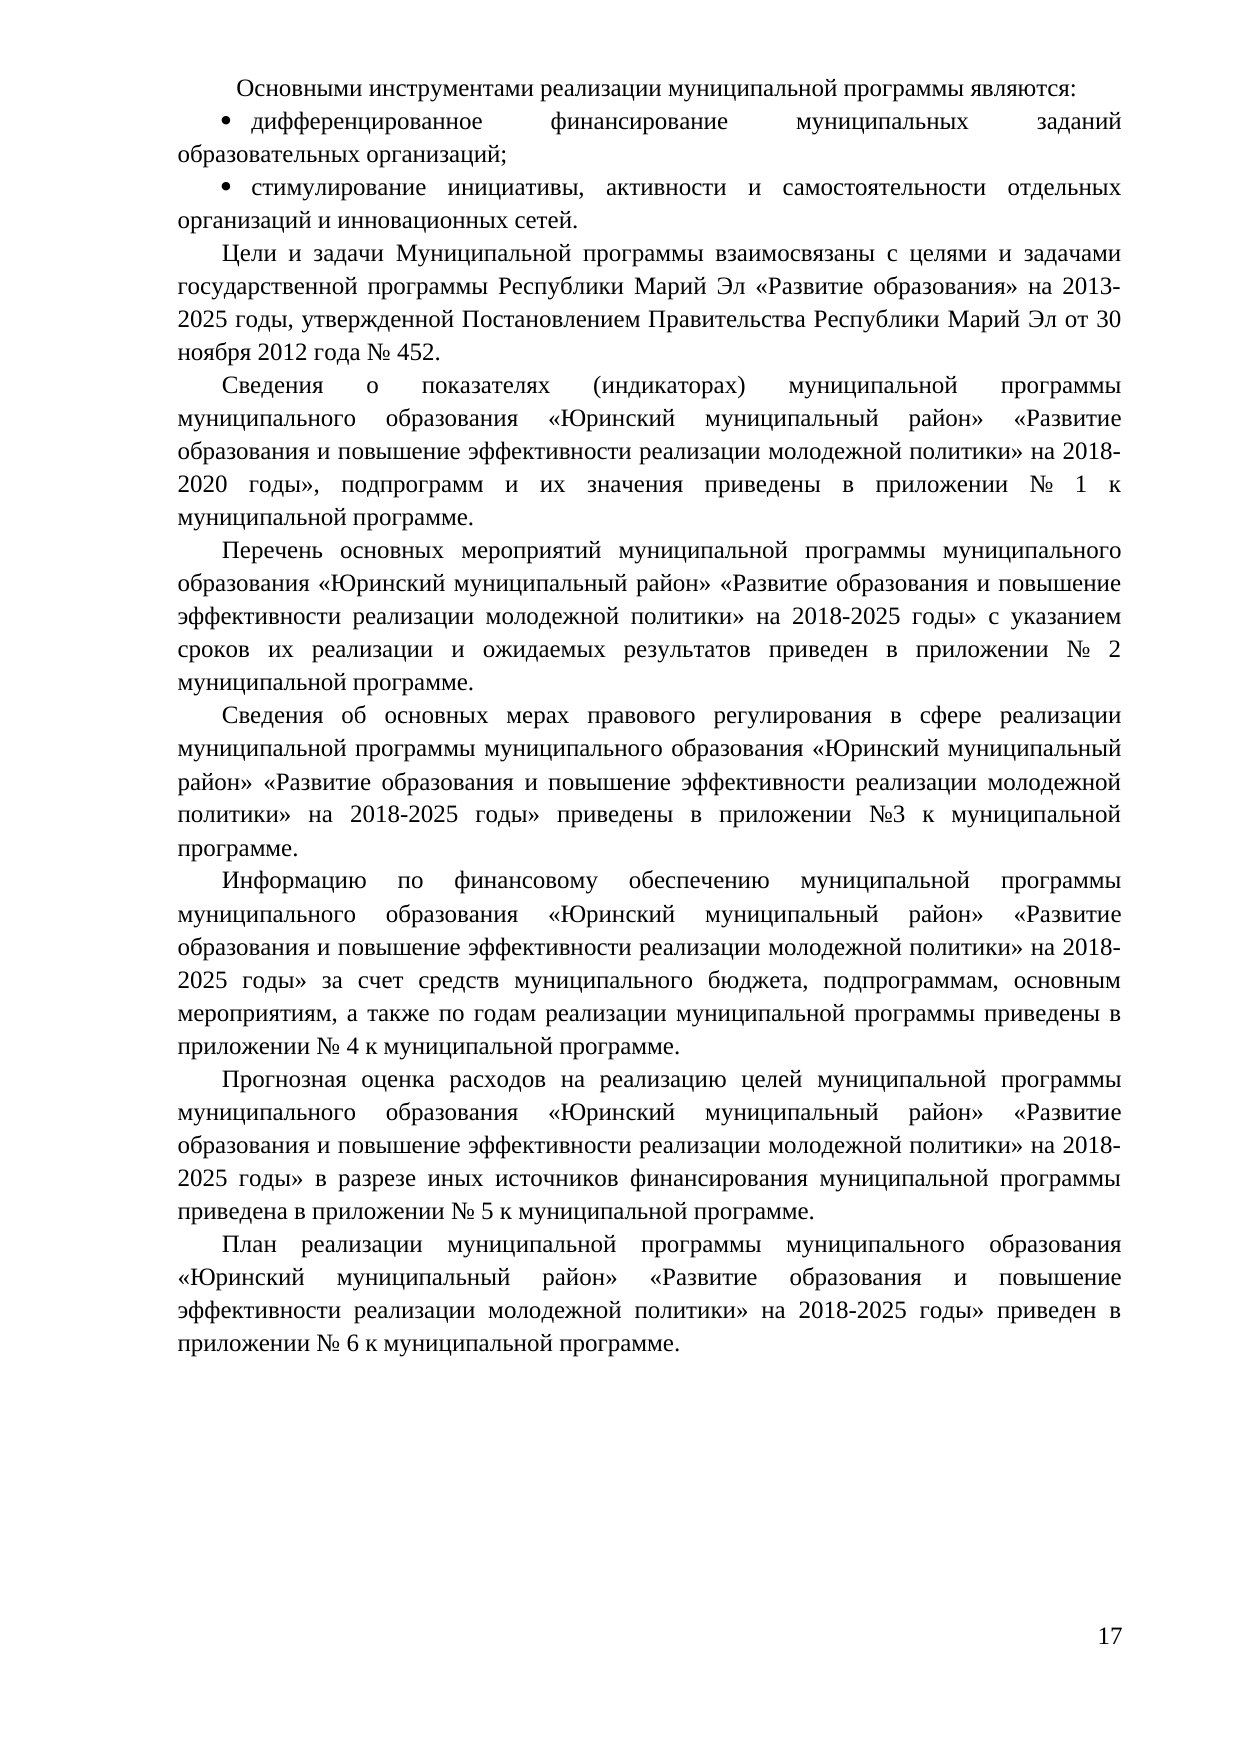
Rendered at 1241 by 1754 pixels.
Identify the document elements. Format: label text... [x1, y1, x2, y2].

text Основными инструментами реализации муниципальной программы являются: [177, 73, 1122, 102]
text Информацию по финансовому обеспечению муниципальной программы муниципального образования «Юринский муниципальный район» «Развитие образования и повышение эффективности реализации молодежной политики» на 2018-2025 годы» за счет средств муниципального бюджета, подпрограммам, основным мероприятиям, а также по годам реализации муниципальной программы приведены в приложении № 4 к муниципальной программе. [177, 866, 1122, 1059]
text Сведения о показателях (индикаторах) муниципальной программы муниципального образования «Юринский муниципальный район» «Развитие образования и повышение эффективности реализации молодежной политики» на 2018-2020 годы», подпрограмм и их значения приведены в приложении № 1 к муниципальной программе. [177, 370, 1122, 531]
text Перечень основных мероприятий муниципальной программы муниципального образования «Юринский муниципальный район» «Развитие образования и повышение эффективности реализации молодежной политики» на 2018-2025 годы» с указанием сроков их реализации и ожидаемых результатов приведен в приложении № 2 муниципальной программе. [177, 535, 1122, 696]
text Цели и задачи Муниципальной программы взаимосвязаны с целями и задачами государственной программы Республики Марий Эл «Развитие образования» на 2013-2025 годы, утвержденной Постановлением Правительства Республики Марий Эл от 30 ноября 2012 года № 452. [177, 238, 1122, 366]
list дифференцированное финансирование муниципальных заданий образовательных организаций; [177, 106, 1122, 168]
text Сведения об основных мерах правового регулирования в сфере реализации муниципальной программы муниципального образования «Юринский муниципальный район» «Развитие образования и повышение эффективности реализации молодежной политики» на 2018-2025 годы» приведены в приложении №3 к муниципальной программе. [177, 701, 1122, 861]
list стимулирование инициативы, активности и самостоятельности отдельных организаций и инновационных сетей. [177, 172, 1122, 234]
text План реализации муниципальной программы муниципального образования «Юринский муниципальный район» «Развитие образования и повышение эффективности реализации молодежной политики» на 2018-2025 годы» приведен в приложении № 6 к муниципальной программе. [177, 1229, 1122, 1357]
text Прогнозная оценка расходов на реализацию целей муниципальной программы муниципального образования «Юринский муниципальный район» «Развитие образования и повышение эффективности реализации молодежной политики» на 2018-2025 годы» в разрезе иных источников финансирования муниципальной программы приведена в приложении № 5 к муниципальной программе. [177, 1064, 1122, 1224]
